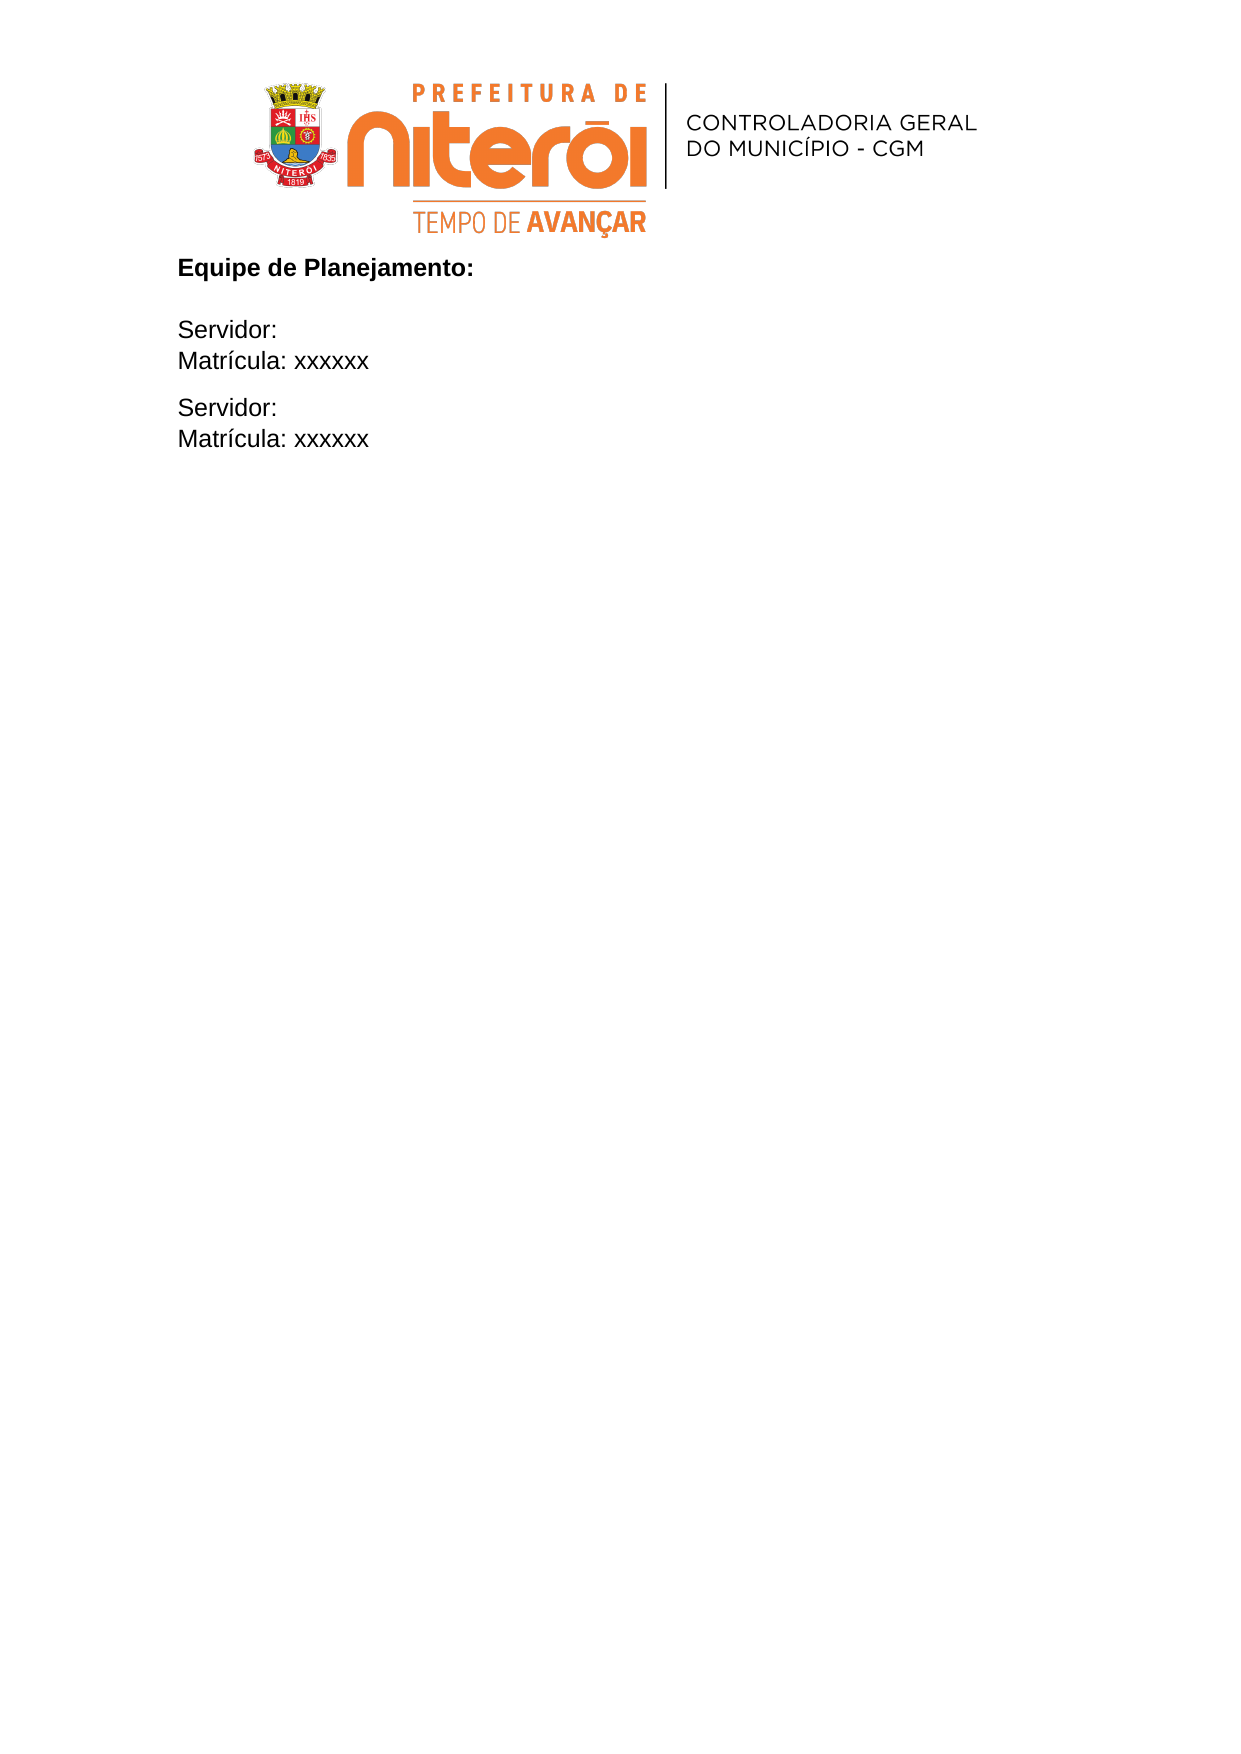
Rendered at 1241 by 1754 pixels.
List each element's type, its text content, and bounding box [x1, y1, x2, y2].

text Equipe de Planejamento: Servidor: Matrícula: xxxxxx [177, 253, 1063, 374]
picture [253, 73, 987, 253]
text Servidor: Matrícula: xxxxxx [177, 393, 1063, 453]
